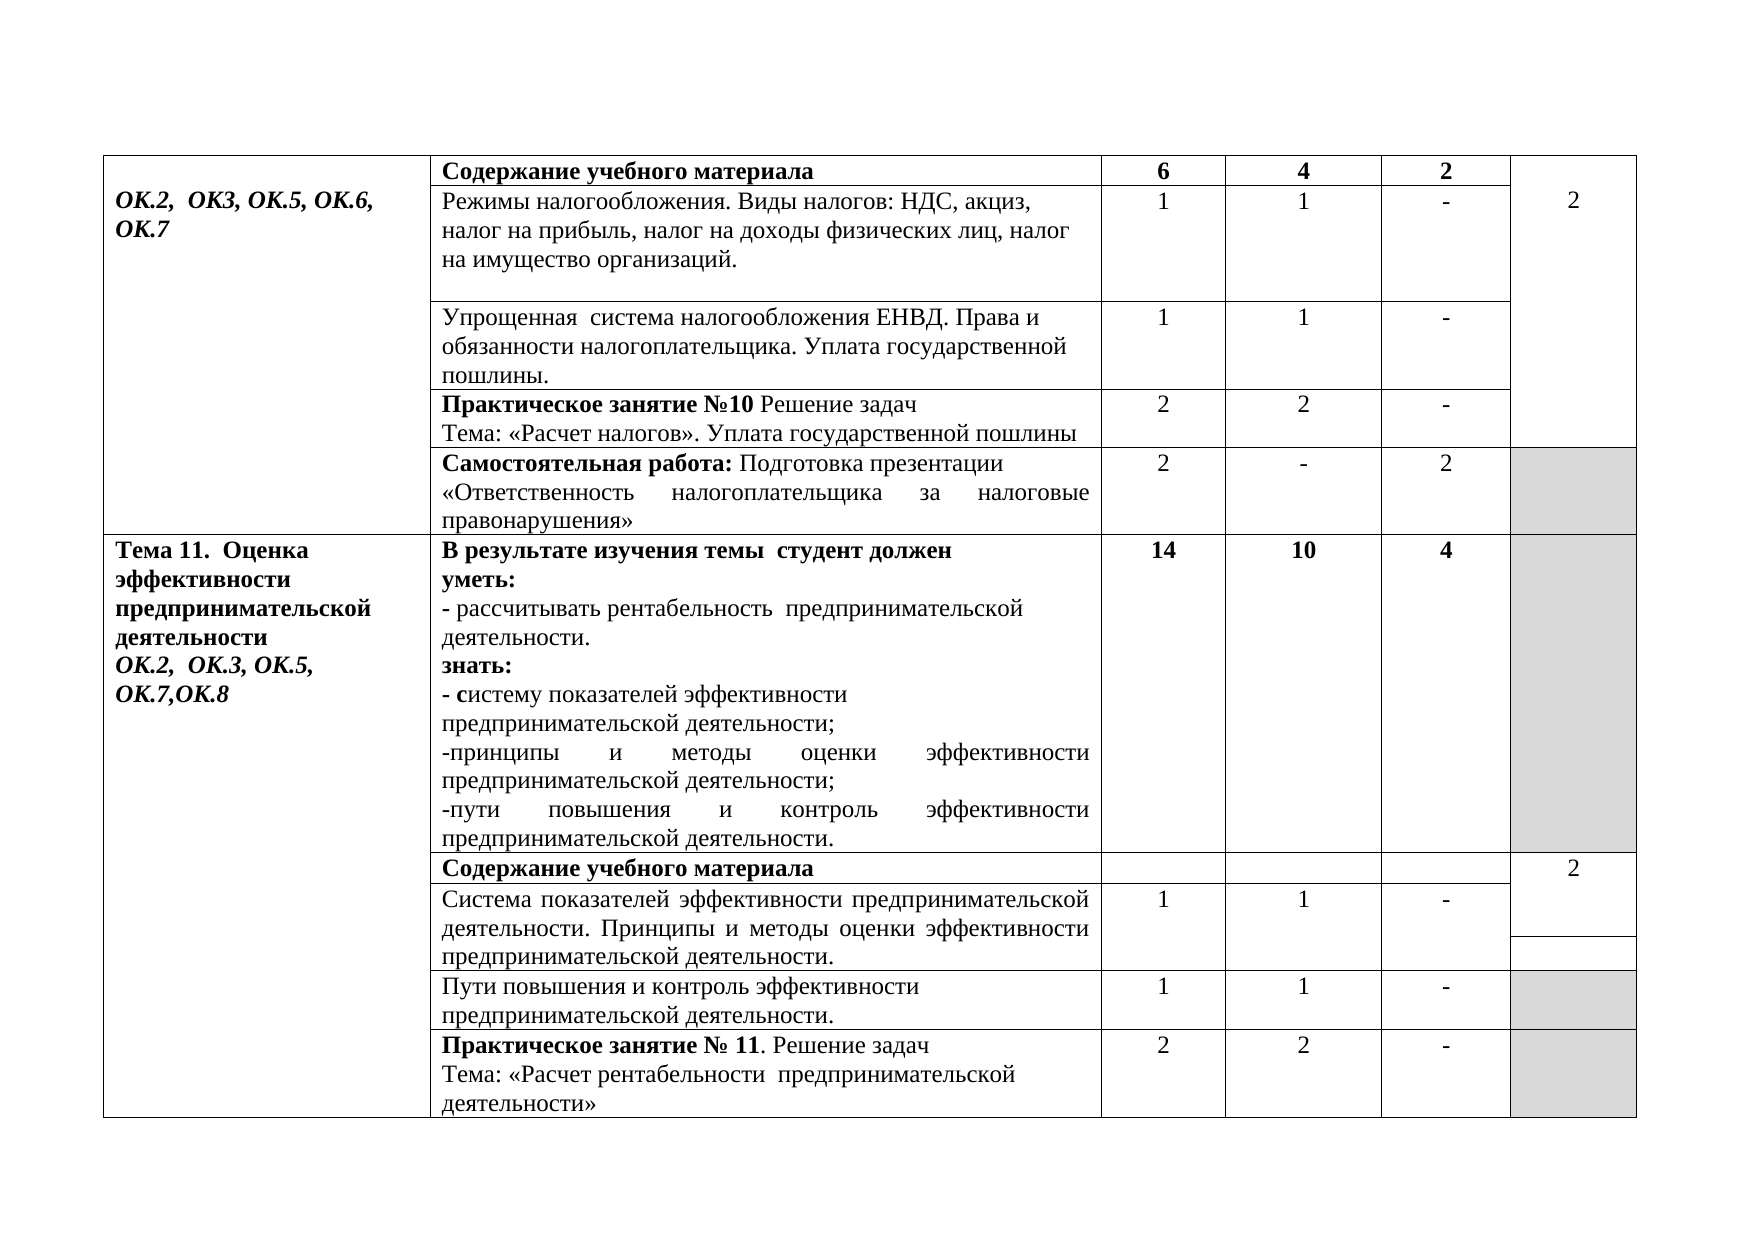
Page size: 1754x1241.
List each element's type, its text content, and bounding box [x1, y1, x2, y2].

table_cell 2 [1382, 448, 1510, 534]
table_cell [1511, 1030, 1636, 1117]
table_cell [1511, 448, 1636, 534]
table_cell Самостоятельная работа: Подготовка презентации «Ответственность налогоплательщика за налоговые правонарушения» [431, 448, 1101, 534]
table_cell - [1382, 1030, 1510, 1117]
table_cell 1 [1226, 302, 1381, 388]
table_cell 1 [1226, 884, 1381, 970]
table_cell [1511, 937, 1636, 970]
table_cell Упрощенная система налогообложения ЕНВД. Права и обязанности налогоплательщика. Уплата государственной пошлины. [431, 302, 1101, 388]
table_cell Тема 11. Оценка эффективности предпринимательской деятельности ОК.2, ОК.3, ОК.5, ОК.7,ОК.8 [104, 535, 430, 1117]
table_cell Практическое занятие №10 Решение задач Тема: «Расчет налогов». Уплата государственной пошлины [431, 390, 1101, 447]
table_cell В результате изучения темы студент должен уметь: - рассчитывать рентабельность предпринимательской деятельности. знать: - систему показателей эффективности предпринимательской деятельности; -принципы и методы оценки эффективности предпринимательской деятельности; -пути повышения и контроль эффективности предпринимательской деятельности. [431, 535, 1101, 852]
table_cell - [1226, 448, 1381, 534]
table_cell 2 [1102, 448, 1225, 534]
table_cell 1 [1102, 302, 1225, 388]
table_cell Содержание учебного материала [431, 156, 1101, 185]
table_cell [1102, 853, 1225, 883]
table_cell - [1382, 186, 1510, 301]
table_cell - [1382, 971, 1510, 1029]
table_cell - [1382, 884, 1510, 970]
table_cell - [1382, 302, 1510, 388]
table_cell Содержание учебного материала [431, 853, 1101, 883]
table_cell Практическое занятие № 11. Решение задач Тема: «Расчет рентабельности предпринимательской деятельности» [431, 1030, 1101, 1117]
table_cell 2 [1226, 390, 1381, 447]
table_cell 6 [1102, 156, 1225, 185]
table_cell [1226, 853, 1381, 883]
table_cell [1511, 971, 1636, 1029]
table_cell 1 [1102, 186, 1225, 301]
table_cell 2 [1382, 156, 1510, 185]
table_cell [104, 156, 430, 534]
table_cell 4 [1382, 535, 1510, 852]
table_cell 1 [1226, 971, 1381, 1029]
table_cell 2 [1102, 1030, 1225, 1117]
table_cell 2 [1102, 390, 1225, 447]
table_cell Пути повышения и контроль эффективности предпринимательской деятельности. [431, 971, 1101, 1029]
table_cell 10 [1226, 535, 1381, 852]
table_cell - [1382, 390, 1510, 447]
table_cell 1 [1102, 971, 1225, 1029]
table_cell 2 [1511, 853, 1636, 936]
table_cell 1 [1102, 884, 1225, 970]
table_cell Режимы налогообложения. Виды налогов: НДС, акциз, налог на прибыль, налог на доходы физических лиц, налог на имущество организаций. [431, 186, 1101, 301]
table_cell Система показателей эффективности предпринимательской деятельности. Принципы и методы оценки эффективности предпринимательской деятельности. [431, 884, 1101, 970]
table_cell 1 [1226, 186, 1381, 301]
table_cell [1511, 535, 1636, 852]
table_cell [1382, 853, 1510, 883]
table_cell 4 [1226, 156, 1381, 185]
table_cell 14 [1102, 535, 1225, 852]
table_cell 2 [1226, 1030, 1381, 1117]
table_cell 2 [1511, 156, 1636, 447]
